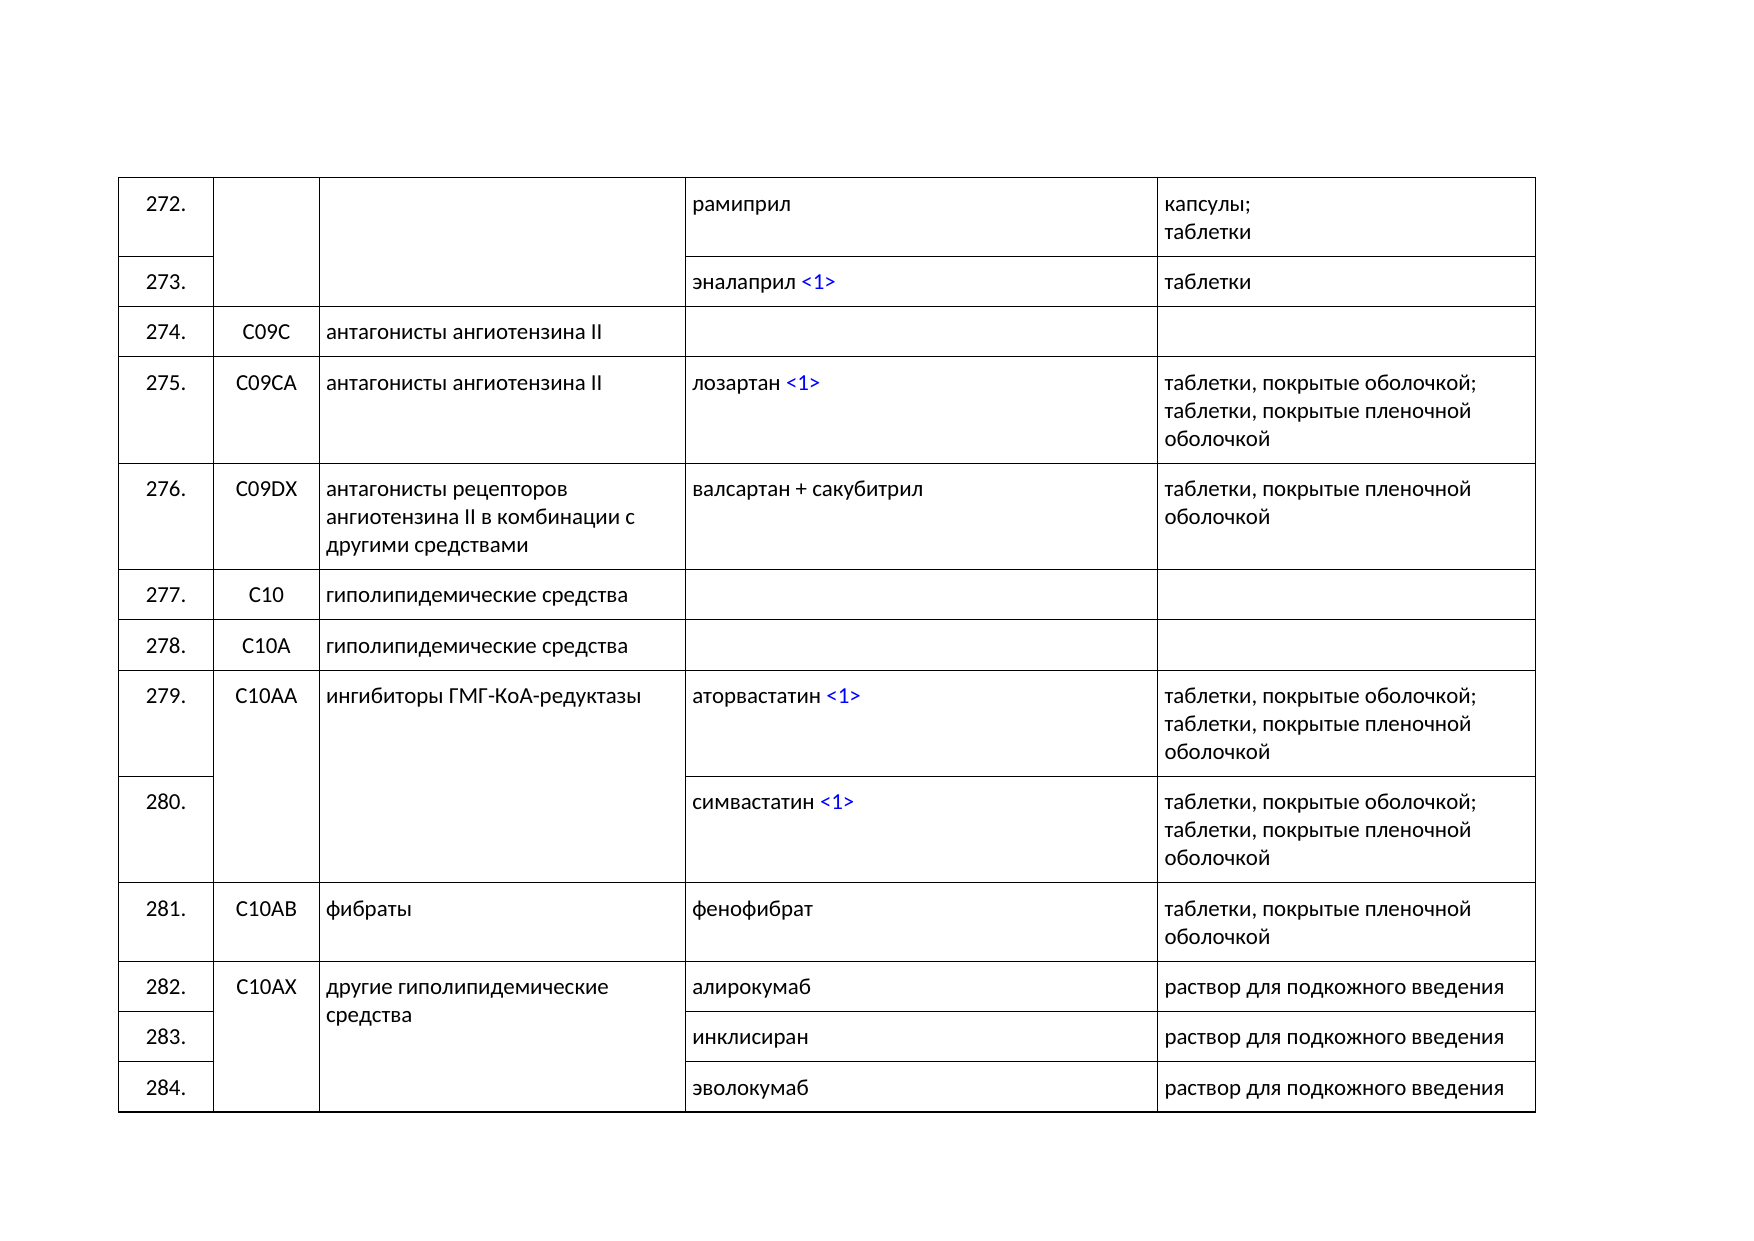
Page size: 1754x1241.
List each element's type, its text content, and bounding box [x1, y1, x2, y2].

table_cell эналаприл <1> [686, 257, 1157, 306]
table_cell антагонисты ангиотензина II [320, 357, 685, 462]
table_cell таблетки, покрытые оболочкой; таблетки, покрытые пленочной оболочкой [1158, 357, 1535, 462]
table_cell гиполипидемические средства [320, 620, 685, 669]
table_cell алирокумаб [686, 962, 1157, 1011]
table_cell C09CA [214, 357, 319, 462]
table_cell 278. [119, 620, 213, 669]
table_cell 283. [119, 1012, 213, 1061]
table_cell 275. [119, 357, 213, 462]
table_cell 273. [119, 257, 213, 306]
table_cell фенофибрат [686, 883, 1157, 961]
table_cell таблетки, покрытые пленочной оболочкой [1158, 883, 1535, 961]
table_cell валсартан + сакубитрил [686, 464, 1157, 569]
table_cell 279. [119, 671, 213, 776]
table_cell C10AX [214, 962, 319, 1111]
table_cell раствор для подкожного введения [1158, 1062, 1535, 1111]
table_cell аторвастатин <1> [686, 671, 1157, 776]
table_cell 277. [119, 570, 213, 619]
table_cell ингибиторы ГМГ-КоА-редуктазы [320, 671, 685, 882]
table_cell антагонисты ангиотензина II [320, 307, 685, 356]
table_cell рамиприл [686, 178, 1157, 256]
table_cell лозартан <1> [686, 357, 1157, 462]
table_cell [1158, 307, 1535, 356]
table_cell C10AB [214, 883, 319, 961]
table_cell C10AA [214, 671, 319, 882]
table_cell таблетки, покрытые оболочкой; таблетки, покрытые пленочной оболочкой [1158, 671, 1535, 776]
table_cell капсулы; таблетки [1158, 178, 1535, 256]
table_cell инклисиран [686, 1012, 1157, 1061]
table_cell [686, 570, 1157, 619]
table_cell [686, 620, 1157, 669]
table_cell эволокумаб [686, 1062, 1157, 1111]
table_cell 280. [119, 777, 213, 882]
table_cell 281. [119, 883, 213, 961]
table_cell гиполипидемические средства [320, 570, 685, 619]
table_cell таблетки, покрытые оболочкой; таблетки, покрытые пленочной оболочкой [1158, 777, 1535, 882]
table_cell [686, 307, 1157, 356]
table_cell фибраты [320, 883, 685, 961]
table_cell антагонисты рецепторов ангиотензина II в комбинации с другими средствами [320, 464, 685, 569]
table_cell C09DX [214, 464, 319, 569]
table_cell 274. [119, 307, 213, 356]
table_cell 284. [119, 1062, 213, 1111]
table_cell другие гиполипидемические средства [320, 962, 685, 1111]
table_cell раствор для подкожного введения [1158, 1012, 1535, 1061]
table_cell таблетки [1158, 257, 1535, 306]
table_cell C09C [214, 307, 319, 356]
table_cell раствор для подкожного введения [1158, 962, 1535, 1011]
table_cell 282. [119, 962, 213, 1011]
table_cell 272. [119, 178, 213, 256]
table_cell 276. [119, 464, 213, 569]
table_cell [1158, 570, 1535, 619]
table_cell таблетки, покрытые пленочной оболочкой [1158, 464, 1535, 569]
table_cell [1158, 620, 1535, 669]
table_cell C10A [214, 620, 319, 669]
table_cell C10 [214, 570, 319, 619]
table_cell симвастатин <1> [686, 777, 1157, 882]
